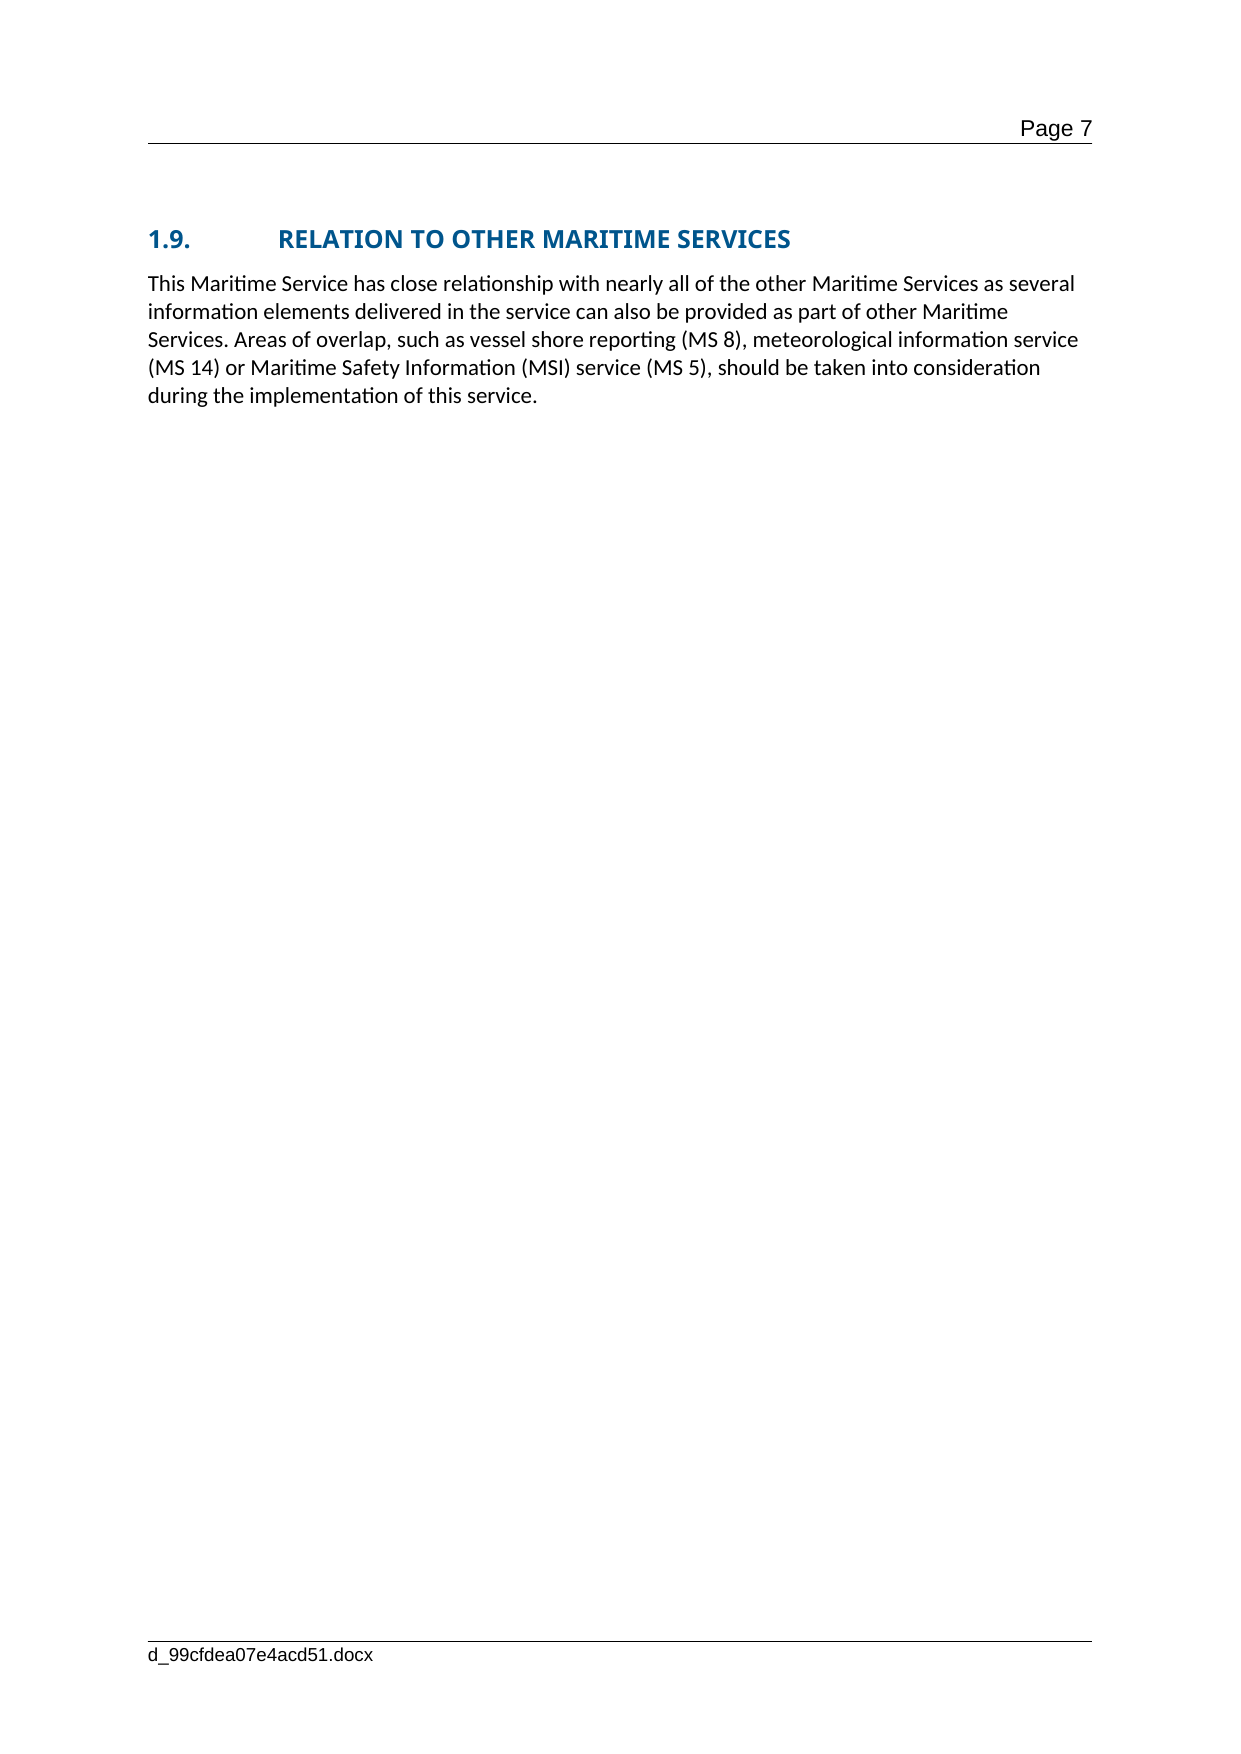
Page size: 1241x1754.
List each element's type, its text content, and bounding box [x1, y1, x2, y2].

text This Maritime Service has close relationship with nearly all of the other Maritime Services as several information elements delivered in the service can also be provided as part of other Maritime Services. Areas of overlap, such as vessel shore reporting (MS 8), meteorological information service (MS 14) or Maritime Safety Information (MSI) service (MS 5), should be taken into consideration during the implementation of this service. [148, 269, 1092, 409]
text Relation to other Maritime Services [148, 222, 1092, 256]
